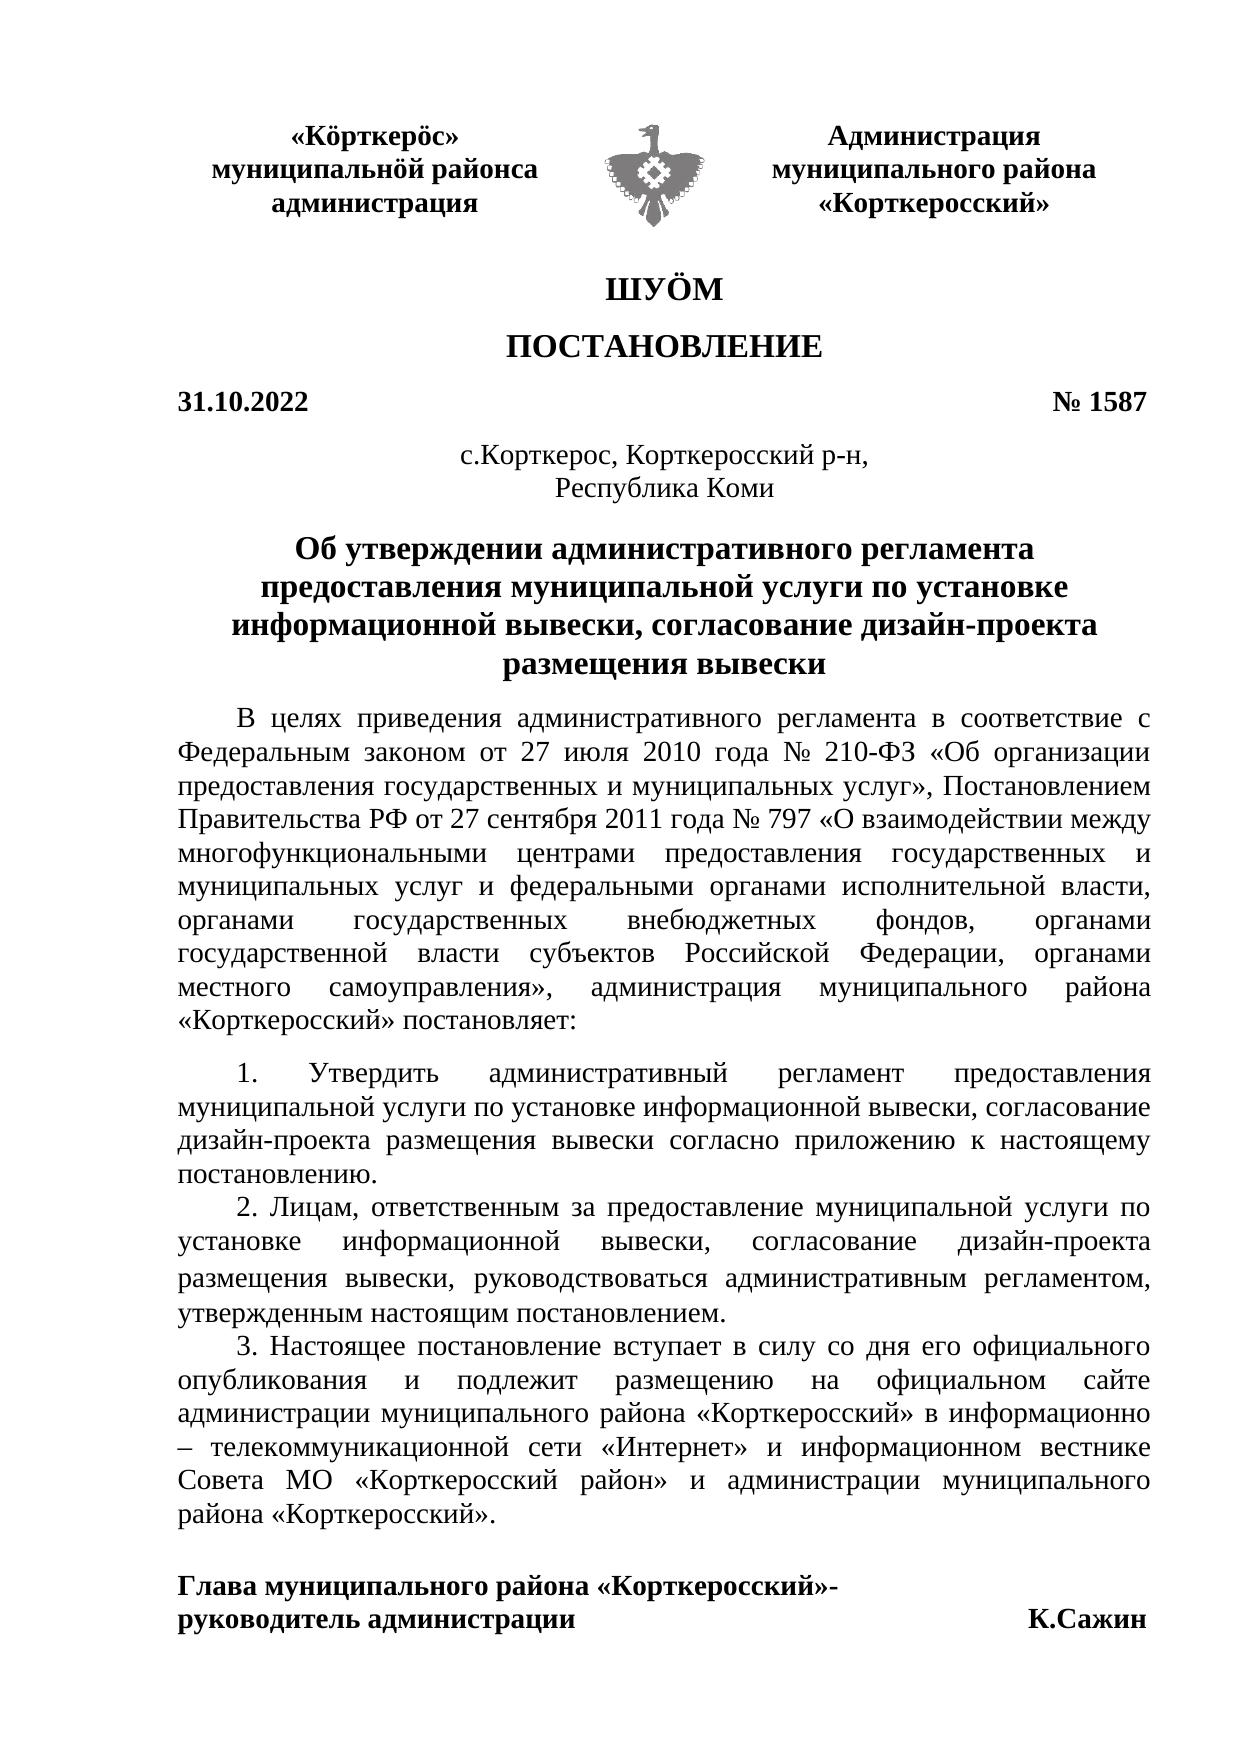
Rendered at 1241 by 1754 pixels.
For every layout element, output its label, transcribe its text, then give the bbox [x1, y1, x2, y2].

table_header Администрация муниципального района «Корткеросский» [735, 118, 1133, 250]
text предоставления муниципальной услуги по установке информационной вывески, согласование дизайн-проекта размещения вывески [177, 566, 1152, 681]
text Республика Коми [177, 470, 1152, 504]
subtitle 1. Утвердить административный регламент предоставления муниципальной услуги по установке информационной вывески, согласование дизайн-проекта размещения вывески согласно приложению к настоящему постановлению. [177, 1055, 1152, 1189]
text руководитель администрации К.Сажин [177, 1601, 1152, 1635]
text 31.10.2022 № 1587 [177, 384, 1152, 418]
text с.Корткерос, Корткеросский р-н, [177, 437, 1152, 470]
text ШУÖМ [177, 269, 1152, 307]
table_header [573, 118, 735, 250]
text В целях приведения административного регламента в соответствие с Федеральным законом от 27 июля 2010 года № 210-ФЗ «Об организации предоставления государственных и муниципальных услуг», Постановлением Правительства РФ от 27 сентября 2011 года № 797 «О взаимодействии между многофункциональными центрами предоставления государственных и муниципальных услуг и федеральными органами исполнительной власти, органами государственных внебюджетных фондов, органами государственной власти субъектов Российской Федерации, органами местного самоуправления», администрация муниципального района «Корткеросский» постановляет: [177, 701, 1152, 1036]
text 2. Лицам, ответственным за предоставление муниципальной услуги по установке информационной вывески, согласование дизайн-проекта размещения вывески, руководствоваться административным регламентом, утвержденным настоящим постановлением. [177, 1189, 1152, 1328]
text Глава муниципального района «Корткеросский»- [177, 1568, 1152, 1601]
text 3. Настоящее постановление вступает в силу со дня его официального опубликования и подлежит размещению на официальном сайте администрации муниципального района «Корткеросский» в информационно – телекоммуникационной сети «Интернет» и информационном вестнике Совета МО «Корткеросский район» и администрации муниципального района «Корткеросский». [177, 1328, 1152, 1529]
subtitle Об утверждении административного регламента [177, 528, 1152, 566]
table_header «Кöрткерöс» муниципальнöй районса администрация [177, 118, 572, 250]
text ПОСТАНОВЛЕНИЕ [177, 327, 1152, 365]
